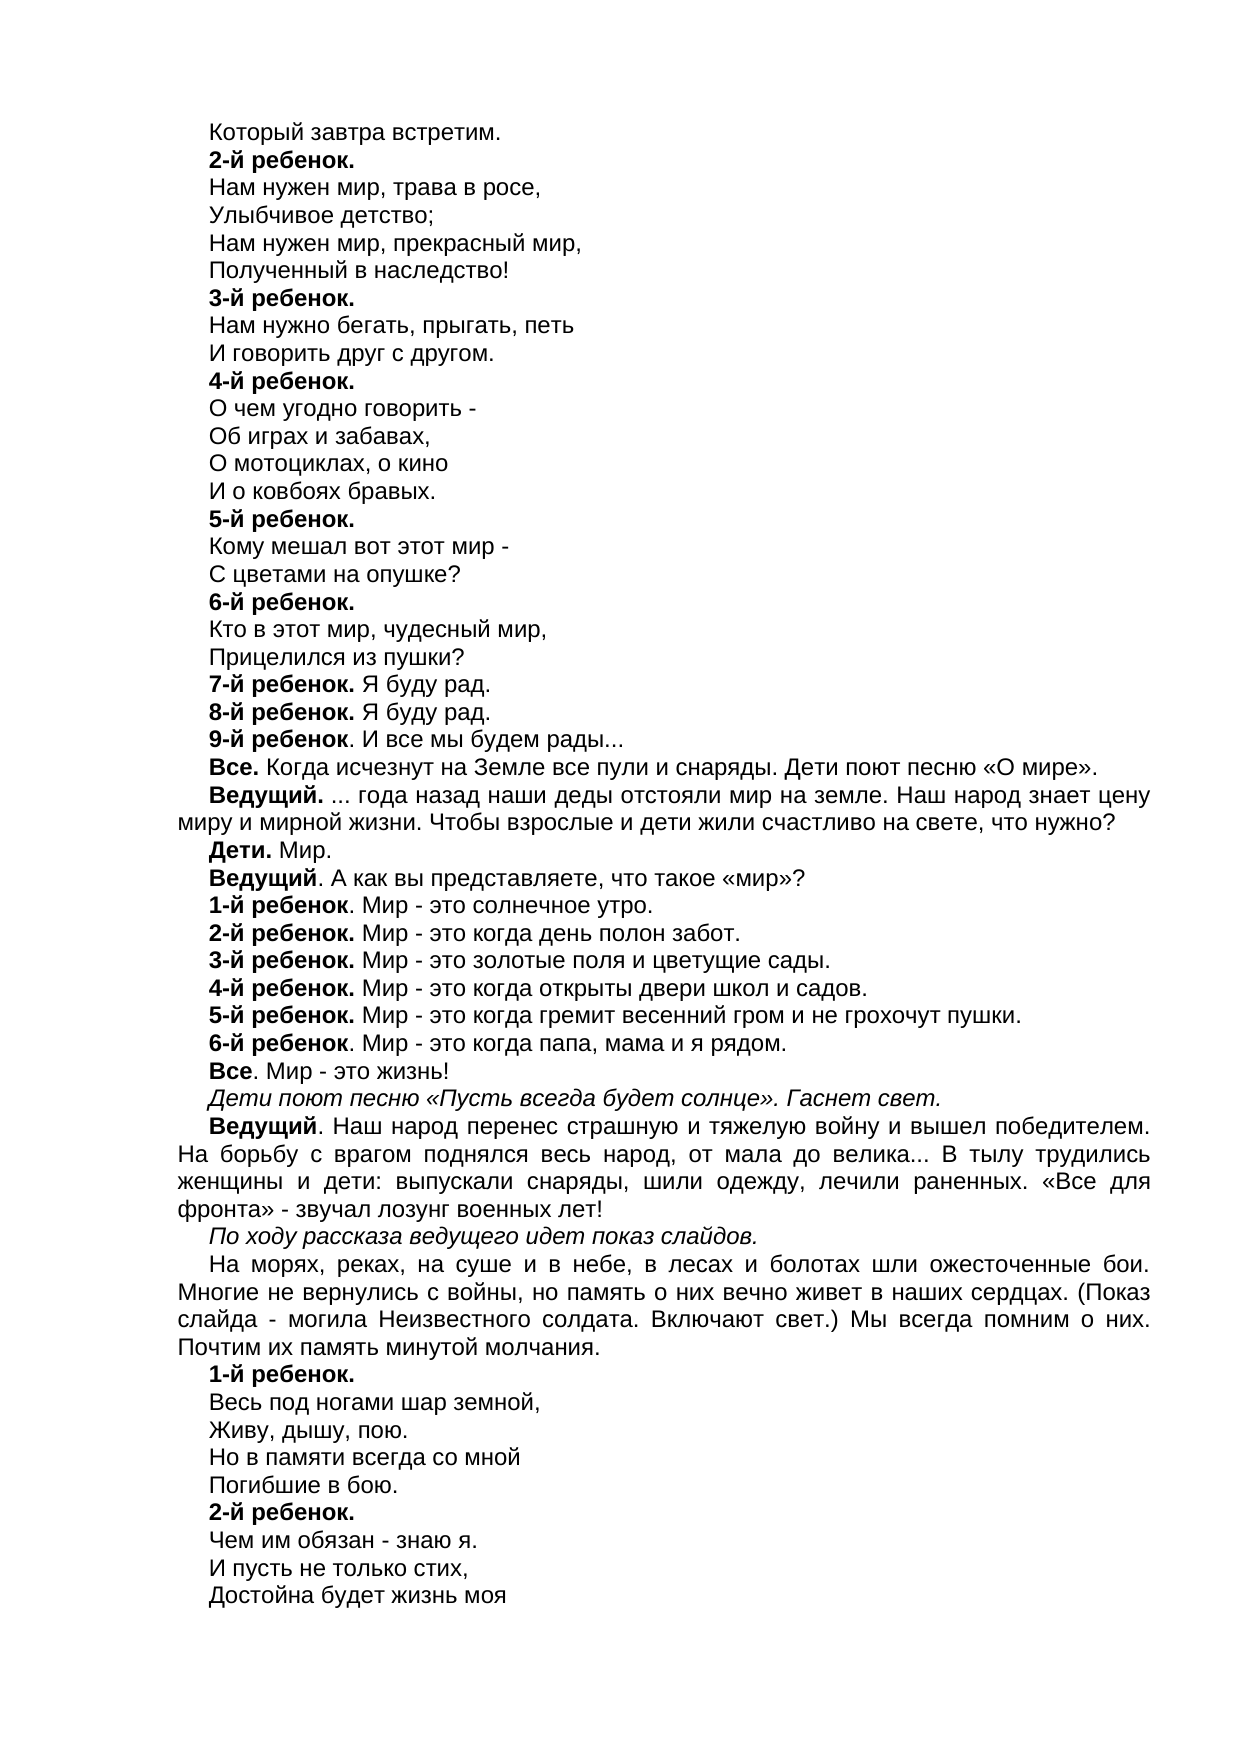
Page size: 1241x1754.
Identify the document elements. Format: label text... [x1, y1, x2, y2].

text Ведущий. А как вы представляете, что такое «мир»? [177, 863, 1152, 891]
text О чем угодно говорить - [177, 394, 1152, 422]
text 2-й ребенок. [177, 1498, 1152, 1526]
text 2-й ребенок. [177, 146, 1152, 173]
text 8-й ребенок. Я буду рад. [177, 698, 1152, 725]
text 5-й ребенок. [177, 504, 1152, 532]
text Кто в этот мир, чудесный мир, [177, 615, 1152, 643]
text 3-й ребенок. [177, 284, 1152, 311]
text Который завтра встретим. [177, 118, 1152, 146]
text Ведущий. ... года назад наши деды отстояли мир на земле. Наш народ знает цену миру и мирной жизни. Чтобы взрослые и дети жили счастливо на свете, что нужно? [177, 781, 1152, 836]
text 4-й ребенок. Мир - это когда открыты двери школ и садов. [177, 974, 1152, 1001]
text Живу, дышу, пою. [177, 1416, 1152, 1443]
text 6-й ребенок. Мир - это когда папа, мама и я рядом. [177, 1029, 1152, 1057]
text 7-й ребенок. Я буду рад. [177, 670, 1152, 698]
text Нам нужно бегать, прыгать, петь [177, 311, 1152, 339]
text Полученный в наследство! [177, 256, 1152, 284]
text Все. Мир - это жизнь! [177, 1057, 1152, 1084]
text 1-й ребенок. [177, 1360, 1152, 1388]
text Все. Когда исчезнут на Земле все пули и снаряды. Дети поют песню «О мире». [177, 753, 1152, 781]
text На морях, реках, на суше и в небе, в лесах и болотах шли ожесточенные бои. Многие не вернулись с войны, но память о них вечно живет в наших сердцах. (Показ слайда - могила Неизвестного солдата. Включают свет.) Мы всегда помним о них. Почтим их память минутой молчания. [177, 1250, 1152, 1360]
text Дети. Мир. [177, 836, 1152, 863]
text Нам нужен мир, трава в росе, [177, 173, 1152, 201]
text Достойна будет жизнь моя [177, 1581, 1152, 1609]
text 4-й ребенок. [177, 367, 1152, 394]
text 9-й ребенок. И все мы будем рады... [177, 725, 1152, 753]
text С цветами на опушке? [177, 560, 1152, 587]
text И пусть не только стих, [177, 1553, 1152, 1581]
text Но в памяти всегда со мной [177, 1443, 1152, 1471]
text Ведущий. Наш народ перенес страшную и тяжелую войну и вышел победителем. На борьбу с врагом поднялся весь народ, от мала до велика... В тылу трудились женщины и дети: выпускали снаряды, шили одежду, лечили раненных. «Все для фронта» - звучал лозунг военных лет! [177, 1112, 1152, 1222]
text 3-й ребенок. Мир - это золотые поля и цветущие сады. [177, 946, 1152, 974]
text 1-й ребенок. Мир - это солнечное утро. [177, 891, 1152, 919]
text Об играх и забавах, [177, 422, 1152, 449]
text 5-й ребенок. Мир - это когда гремит весенний гром и не грохочут пушки. [177, 1001, 1152, 1029]
text По ходу рассказа ведущего идет показ слайдов. [177, 1222, 1152, 1250]
text Кому мешал вот этот мир - [177, 532, 1152, 560]
text О мотоциклах, о кино [177, 449, 1152, 477]
text 2-й ребенок. Мир - это когда день полон забот. [177, 919, 1152, 946]
text И о ковбоях бравых. [177, 477, 1152, 504]
text Нам нужен мир, прекрасный мир, [177, 228, 1152, 256]
text И говорить друг с другом. [177, 339, 1152, 367]
text Весь под ногами шар земной, [177, 1388, 1152, 1416]
text Улыбчивое детство; [177, 201, 1152, 228]
text Чем им обязан - знаю я. [177, 1526, 1152, 1553]
text 6-й ребенок. [177, 587, 1152, 615]
text Дети поют песню «Пусть всегда будет солнце». Гаснет свет. [177, 1084, 1152, 1112]
text Прицелился из пушки? [177, 643, 1152, 670]
text Погибшие в бою. [177, 1471, 1152, 1498]
